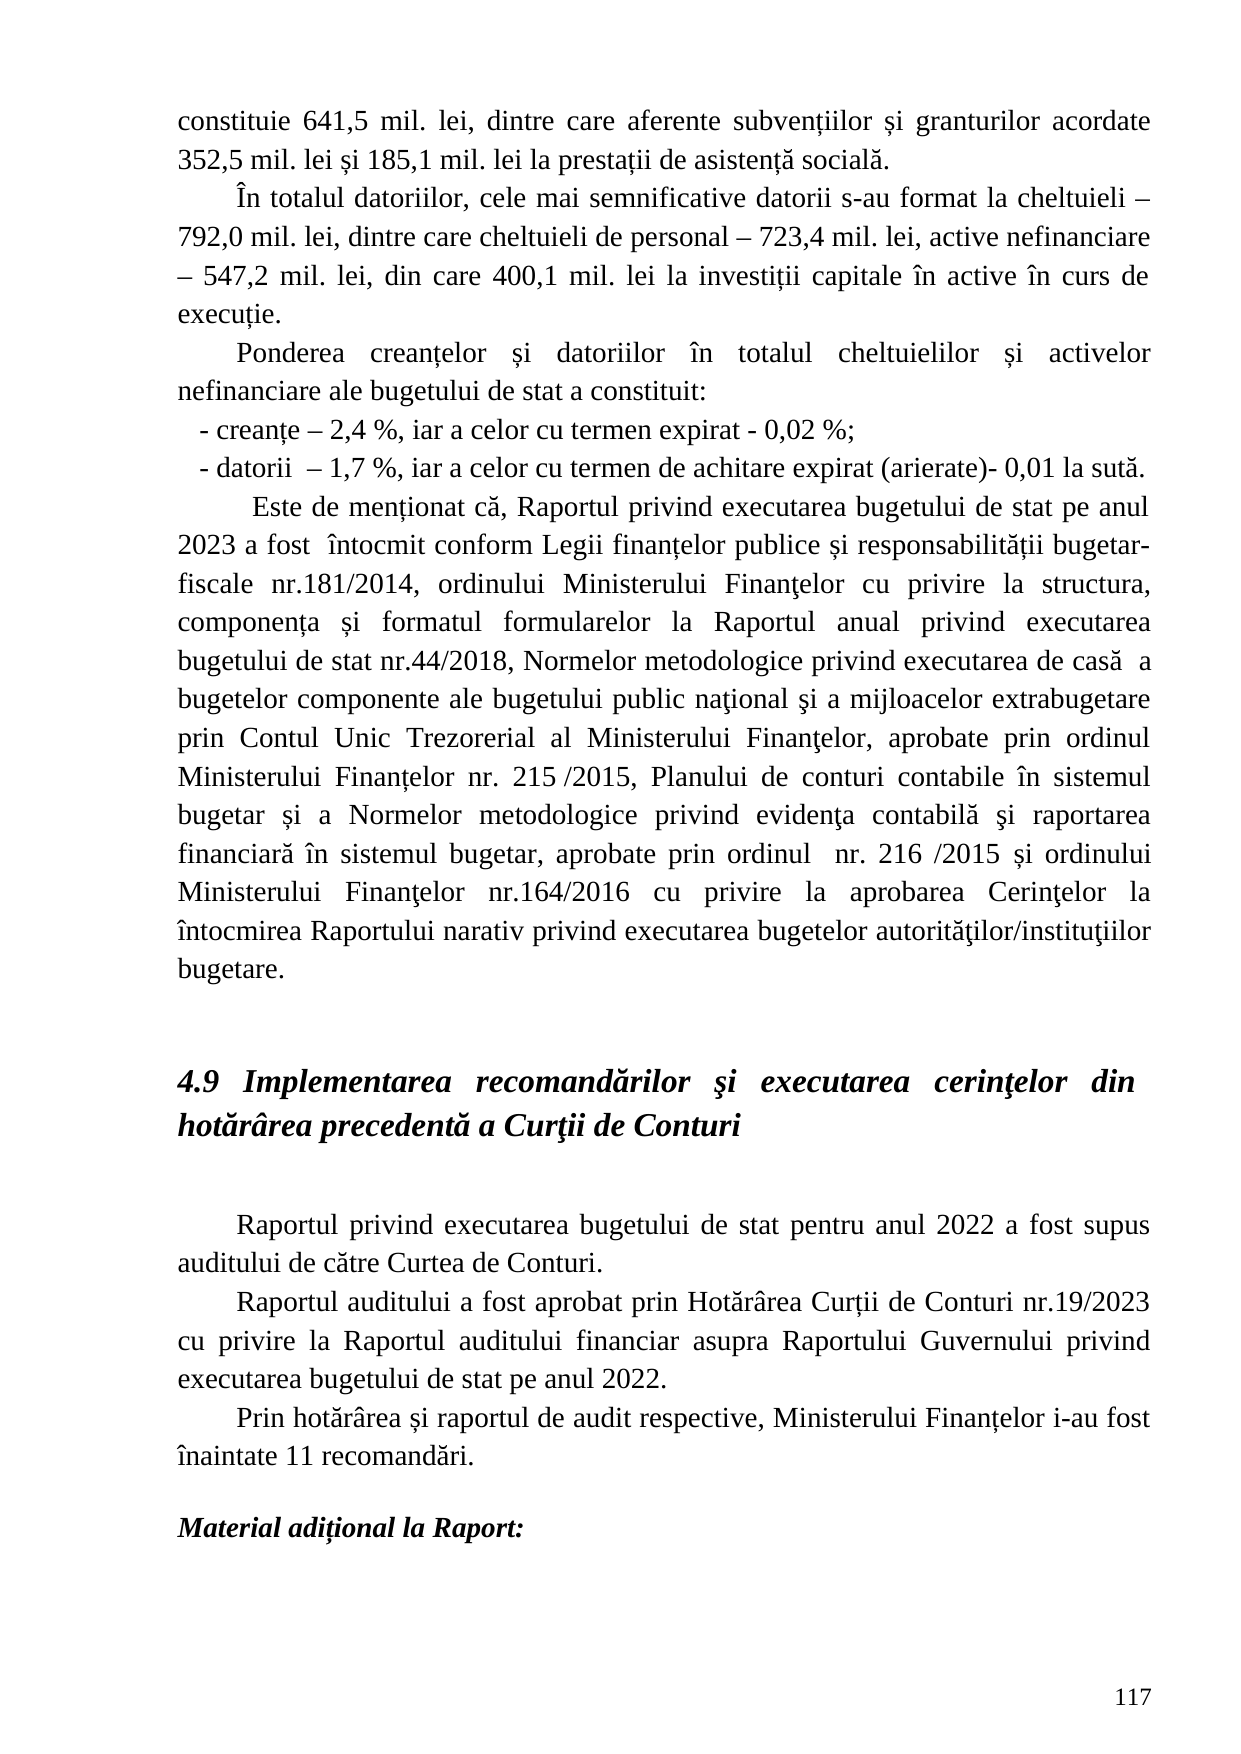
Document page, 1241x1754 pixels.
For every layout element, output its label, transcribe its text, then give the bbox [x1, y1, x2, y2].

text Ponderea creanțelor și datoriilor în totalul cheltuielilor și activelor nefinanciare ale bugetului de stat a constituit: [177, 335, 1152, 407]
text În totalul datoriilor, cele mai semnificative datorii s-au format la cheltuieli – 792,0 mil. lei, dintre care cheltuieli de personal – 723,4 mil. lei, active nefinanciare – 547,2 mil. lei, din care 400,1 mil. lei la investiții capitale în active în curs de execuție. [177, 181, 1152, 330]
text Raportul auditului a fost aprobat prin Hotărârea Curții de Conturi nr.19/2023 cu privire la Raportul auditului financiar asupra Raportului Guvernului privind executarea bugetului de stat pe anul 2022. [177, 1284, 1152, 1395]
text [177, 103, 1152, 176]
text Raportul privind executarea bugetului de stat pentru anul 2022 a fost supus auditului de către Curtea de Conturi. [177, 1207, 1152, 1279]
subtitle 4.9 Implementarea recomandărilor şi executarea cerinţelor din hotărârea precedentă a Curţii de Conturi [177, 1061, 1140, 1144]
text - datorii – 1,7 %, iar a celor cu termen de achitare expirat (arierate)- 0,01 la sută. [177, 450, 1152, 484]
text Material adițional la Raport: [177, 1511, 1152, 1544]
text Este de menționat că, Raportul privind executarea bugetului de stat pe anul 2023 a fost întocmit conform Legii finanțelor publice și responsabilității bugetar-fiscale nr.181/2014, ordinului Ministerului Finanţelor cu privire la structura, componența și formatul formularelor la Raportul anual privind executarea bugetului de stat nr.44/2018, Normelor metodologice privind executarea de casă a bugetelor componente ale bugetului public naţional şi a mijloacelor extrabugetare prin Contul Unic Trezorerial al Ministerului Finanţelor, aprobate prin ordinul Ministerului Finanțelor nr. 215 /2015, Planului de conturi contabile în sistemul bugetar și a Normelor metodologice privind evidenţa contabilă şi raportarea financiară în sistemul bugetar, aprobate prin ordinul nr. 216 /2015 și ordinului Ministerului Finanţelor nr.164/2016 cu privire la aprobarea Cerinţelor la întocmirea Raportului narativ privind executarea bugetelor autorităţilor/instituţiilor bugetare. [177, 489, 1152, 985]
text - creanțe – 2,4 %, iar a celor cu termen expirat - 0,02 %; [177, 412, 1152, 445]
text Prin hotărârea și raportul de audit respective, Ministerului Finanțelor i-au fost înaintate 11 recomandări. [177, 1400, 1152, 1472]
